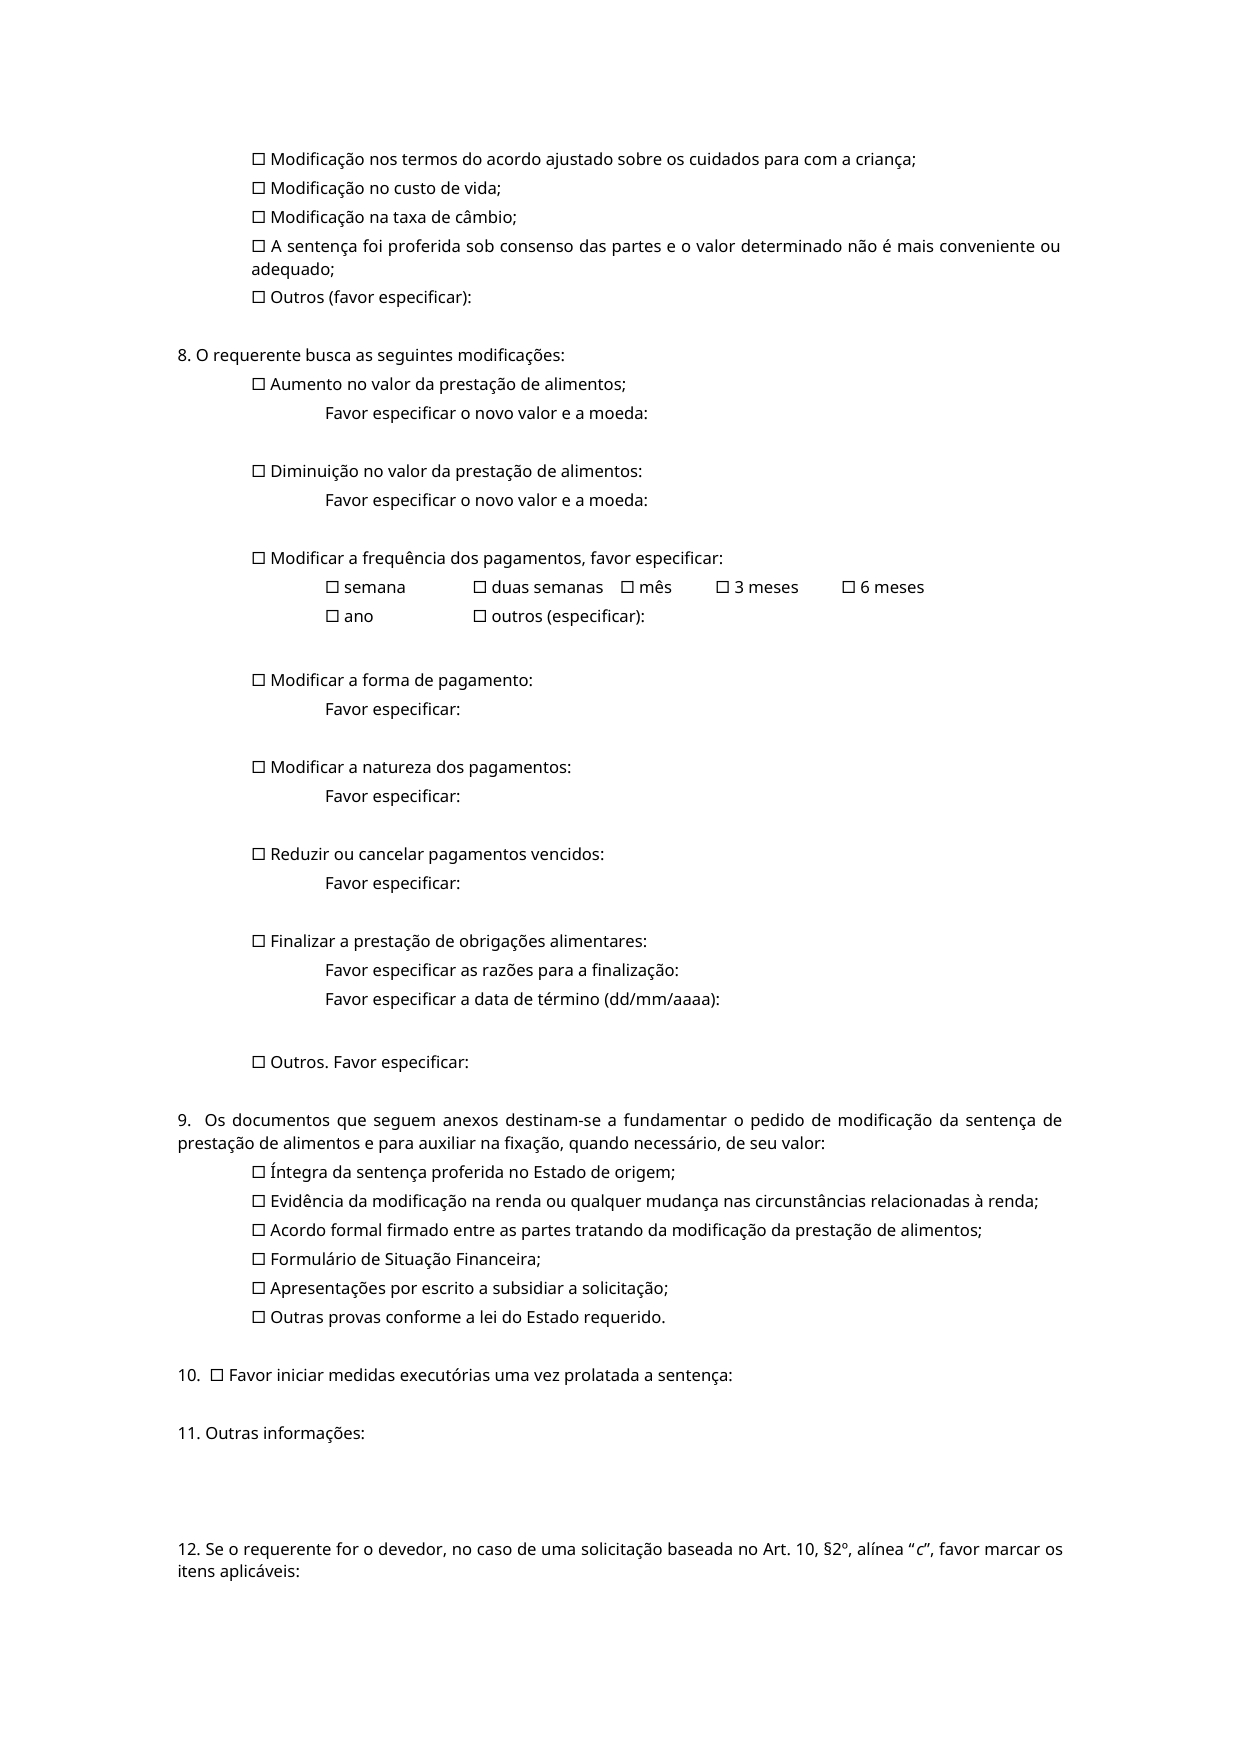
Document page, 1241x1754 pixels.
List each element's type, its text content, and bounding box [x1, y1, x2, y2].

text 11. Outras informações: [177, 1421, 1063, 1444]
text 10. Favor iniciar medidas executórias uma vez prolatada a sentença: [177, 1363, 1063, 1386]
text Modificar a frequência dos pagamentos, favor especificar: [177, 547, 1063, 569]
text 12. Se o requerente for o devedor, no caso de uma solicitação baseada no Art. 10, §2º, alínea “c”, favor marcar os itens aplicáveis: [177, 1537, 1063, 1583]
text Modificar a forma de pagamento: [177, 669, 1063, 691]
text Favor especificar: [177, 698, 1063, 720]
text Favor especificar a data de término (dd/mm/aaaa): [177, 987, 1063, 1010]
text Aumento no valor da prestação de alimentos; [177, 373, 1063, 396]
text Outras provas conforme a lei do Estado requerido. [177, 1306, 1063, 1328]
text semana duas semanas mês 3 meses 6 meses [177, 576, 1063, 598]
text Íntegra da sentença proferida no Estado de origem; [177, 1161, 1063, 1183]
text Favor especificar: [177, 871, 1063, 894]
text Reduzir ou cancelar pagamentos vencidos: [177, 842, 1063, 865]
text Outros. Favor especificar: [177, 1051, 1063, 1074]
text A sentença foi proferida sob consenso das partes e o valor determinado não é mais conveniente ou adequado; [251, 234, 1063, 280]
text 8. O requerente busca as seguintes modificações: [177, 344, 1063, 367]
text Acordo formal firmado entre as partes tratando da modificação da prestação de alimentos; [177, 1219, 1063, 1241]
text Modificação no custo de vida; [251, 177, 1063, 199]
text Favor especificar: [177, 784, 1063, 807]
text Apresentações por escrito a subsidiar a solicitação; [177, 1277, 1063, 1299]
text Favor especificar as razões para a finalização: [177, 958, 1063, 981]
text Diminuição no valor da prestação de alimentos: [177, 460, 1063, 483]
text Modificação na taxa de câmbio; [251, 206, 1063, 228]
text Finalizar a prestação de obrigações alimentares: [177, 929, 1063, 952]
text 9. Os documentos que seguem anexos destinam-se a fundamentar o pedido de modificação da sentença de prestação de alimentos e para auxiliar na fixação, quando necessário, de seu valor: [177, 1109, 1063, 1154]
text Modificar a natureza dos pagamentos: [177, 756, 1063, 778]
text ano outros (especificar): [177, 605, 1063, 627]
text Formulário de Situação Financeira; [177, 1248, 1063, 1270]
text Modificação nos termos do acordo ajustado sobre os cuidados para com a criança; [251, 148, 1063, 170]
text Outros (favor especificar): [251, 286, 1063, 309]
text Evidência da modificação na renda ou qualquer mudança nas circunstâncias relacionadas à renda; [177, 1190, 1063, 1212]
text Favor especificar o novo valor e a moeda: [177, 489, 1063, 512]
text Favor especificar o novo valor e a moeda: [177, 402, 1063, 425]
